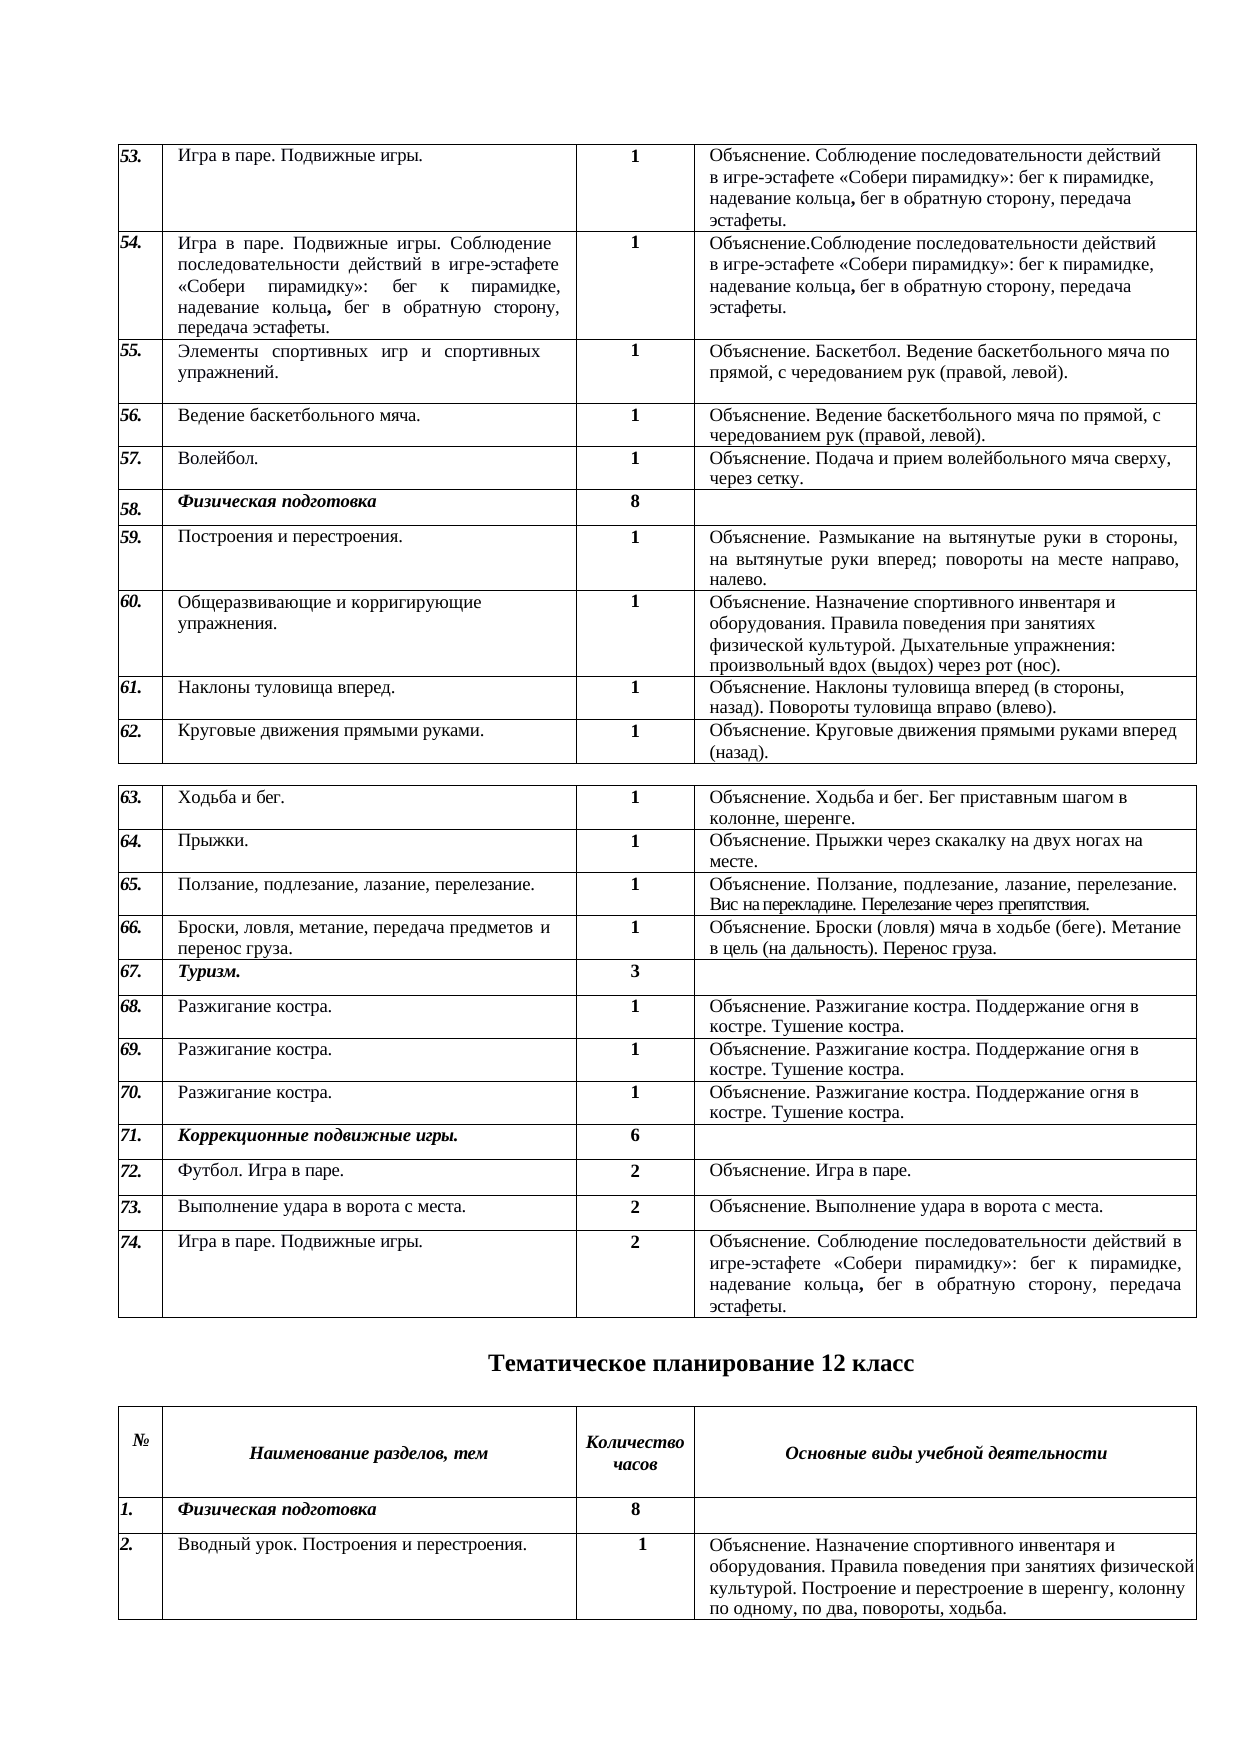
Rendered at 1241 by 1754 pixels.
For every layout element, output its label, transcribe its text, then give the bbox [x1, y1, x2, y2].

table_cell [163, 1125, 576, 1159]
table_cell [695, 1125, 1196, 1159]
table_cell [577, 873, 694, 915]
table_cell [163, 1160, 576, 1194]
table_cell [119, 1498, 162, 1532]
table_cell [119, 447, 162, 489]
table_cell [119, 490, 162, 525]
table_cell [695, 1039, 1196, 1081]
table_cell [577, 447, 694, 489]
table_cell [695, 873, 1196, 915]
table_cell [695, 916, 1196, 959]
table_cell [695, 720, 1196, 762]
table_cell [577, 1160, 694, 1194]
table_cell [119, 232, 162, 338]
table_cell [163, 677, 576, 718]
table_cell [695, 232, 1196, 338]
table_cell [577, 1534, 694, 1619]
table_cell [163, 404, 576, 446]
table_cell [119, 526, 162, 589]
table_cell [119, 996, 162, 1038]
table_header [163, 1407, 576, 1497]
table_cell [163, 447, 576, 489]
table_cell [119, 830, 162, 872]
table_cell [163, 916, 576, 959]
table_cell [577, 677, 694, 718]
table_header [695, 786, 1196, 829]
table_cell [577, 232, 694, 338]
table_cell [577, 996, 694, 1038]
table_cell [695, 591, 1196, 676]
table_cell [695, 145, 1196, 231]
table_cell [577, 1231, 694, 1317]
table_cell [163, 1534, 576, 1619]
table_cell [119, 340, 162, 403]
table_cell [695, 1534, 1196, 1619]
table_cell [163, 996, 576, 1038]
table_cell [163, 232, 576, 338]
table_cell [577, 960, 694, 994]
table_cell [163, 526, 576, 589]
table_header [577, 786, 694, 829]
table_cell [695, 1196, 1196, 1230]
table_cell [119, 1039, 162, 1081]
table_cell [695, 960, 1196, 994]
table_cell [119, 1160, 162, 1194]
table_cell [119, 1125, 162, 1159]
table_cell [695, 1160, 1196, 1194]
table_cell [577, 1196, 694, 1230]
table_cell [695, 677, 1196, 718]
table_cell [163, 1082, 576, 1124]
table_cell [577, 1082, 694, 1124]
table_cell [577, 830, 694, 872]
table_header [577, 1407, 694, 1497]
text Тематическое планирование 12 класс [488, 1348, 1223, 1377]
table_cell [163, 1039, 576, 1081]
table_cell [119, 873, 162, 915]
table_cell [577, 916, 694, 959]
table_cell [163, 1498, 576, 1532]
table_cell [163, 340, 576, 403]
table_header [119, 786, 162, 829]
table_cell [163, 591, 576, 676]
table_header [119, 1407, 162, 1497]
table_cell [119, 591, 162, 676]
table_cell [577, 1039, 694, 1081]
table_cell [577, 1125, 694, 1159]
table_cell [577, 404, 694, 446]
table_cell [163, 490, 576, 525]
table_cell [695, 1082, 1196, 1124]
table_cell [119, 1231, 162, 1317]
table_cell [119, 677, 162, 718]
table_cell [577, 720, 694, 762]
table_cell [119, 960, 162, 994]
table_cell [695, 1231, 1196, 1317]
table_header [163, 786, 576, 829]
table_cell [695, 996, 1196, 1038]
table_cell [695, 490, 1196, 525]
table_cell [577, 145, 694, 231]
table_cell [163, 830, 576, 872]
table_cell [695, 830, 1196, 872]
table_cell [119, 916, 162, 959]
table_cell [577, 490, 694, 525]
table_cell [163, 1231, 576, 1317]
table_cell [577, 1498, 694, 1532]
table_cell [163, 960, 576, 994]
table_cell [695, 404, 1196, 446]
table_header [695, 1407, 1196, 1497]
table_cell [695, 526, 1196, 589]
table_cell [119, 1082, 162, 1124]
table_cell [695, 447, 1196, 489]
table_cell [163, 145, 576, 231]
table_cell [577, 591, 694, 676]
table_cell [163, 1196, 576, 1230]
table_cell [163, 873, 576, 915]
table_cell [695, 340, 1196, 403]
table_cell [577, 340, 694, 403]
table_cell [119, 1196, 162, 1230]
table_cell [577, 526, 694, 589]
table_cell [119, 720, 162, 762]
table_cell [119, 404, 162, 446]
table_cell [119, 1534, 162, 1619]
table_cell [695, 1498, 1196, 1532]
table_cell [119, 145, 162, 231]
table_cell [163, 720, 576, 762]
